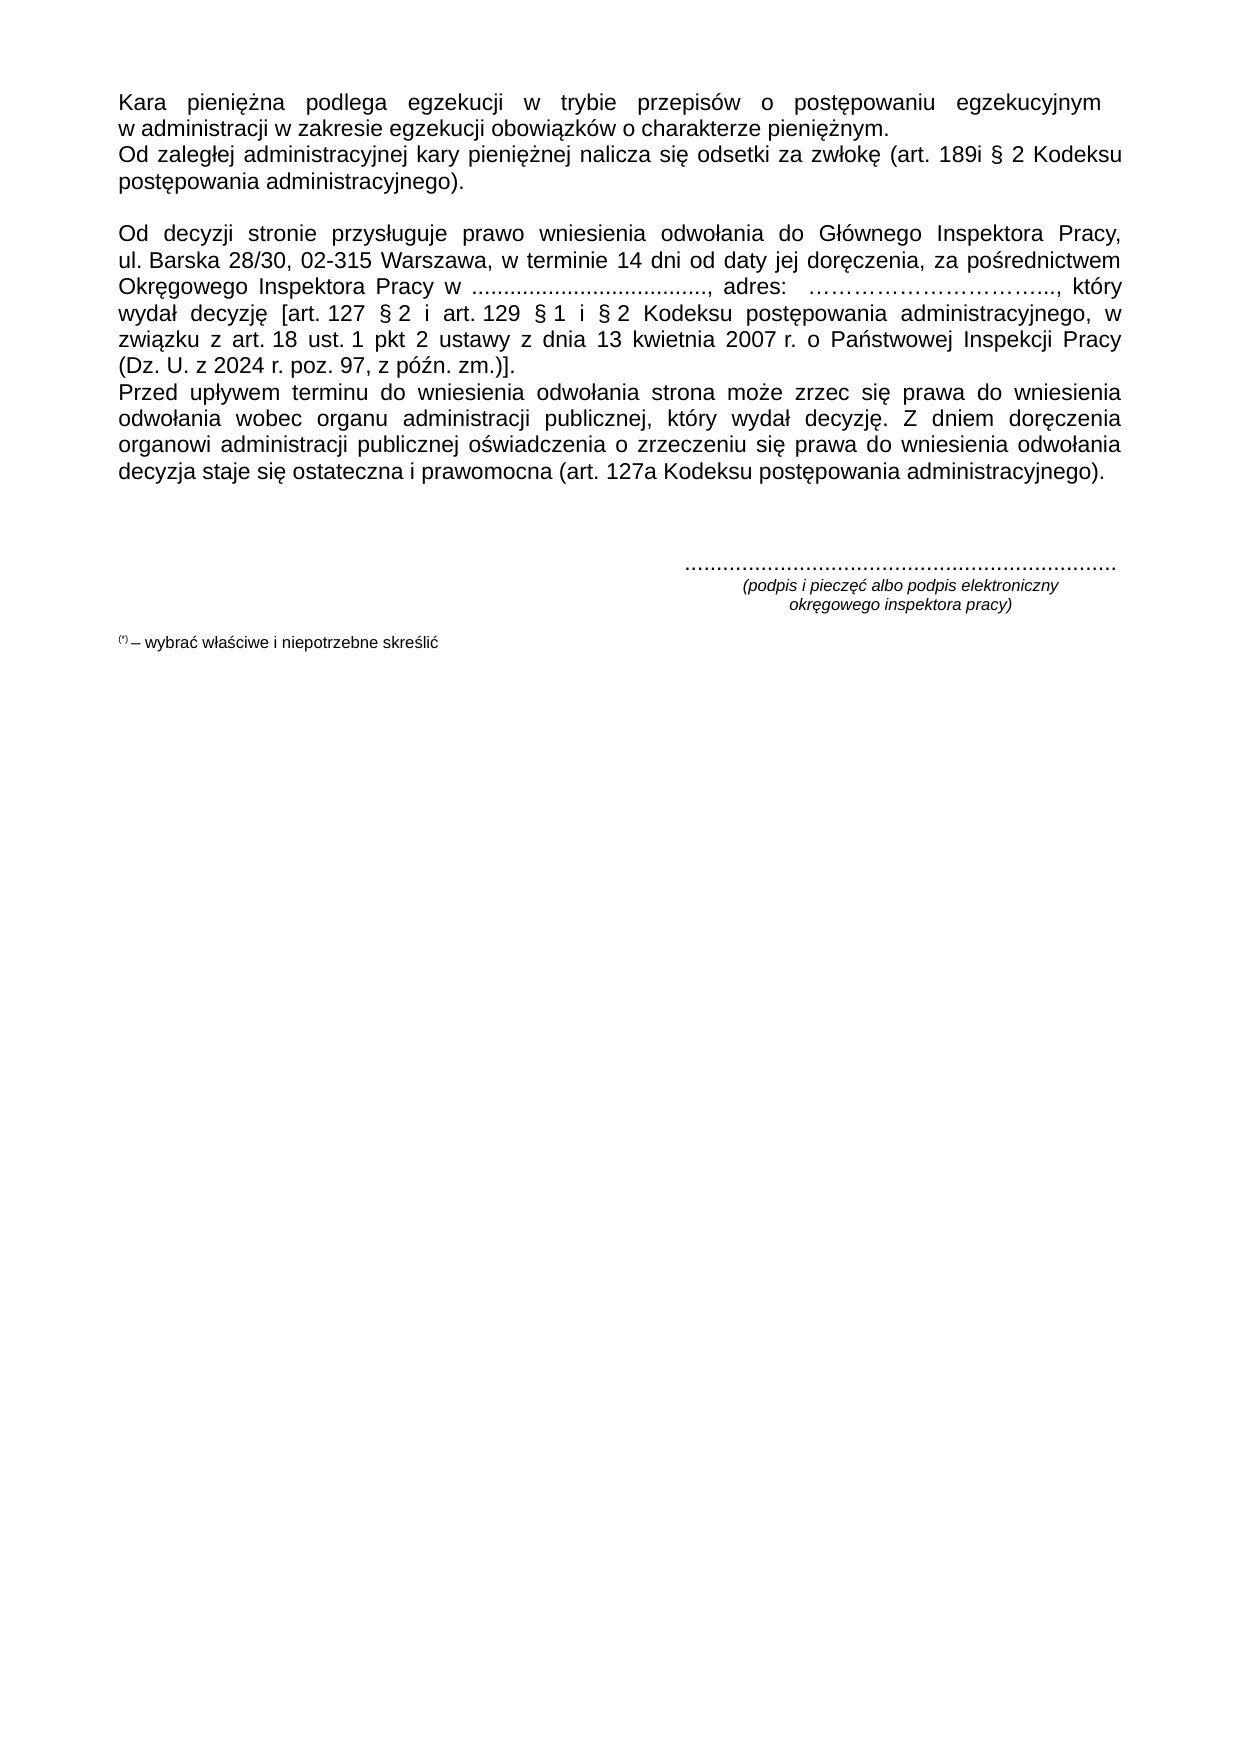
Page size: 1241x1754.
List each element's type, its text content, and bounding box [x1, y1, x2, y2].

text Kara pieniężna podlega egzekucji w trybie przepisów o postępowaniu egzekucyjnym w administracji w zakresie egzekucji obowiązków o charakterze pieniężnym. [118, 89, 1122, 141]
text Przed upływem terminu do wniesienia odwołania strona może zrzec się prawa do wniesienia odwołania wobec organu administracji publicznej, który wydał decyzję. Z dniem doręczenia organowi administracji publicznej oświadczenia o zrzeczeniu się prawa do wniesienia odwołania decyzja staje się ostateczna i prawomocna (art. 127a Kodeksu postępowania administracyjnego). [118, 378, 1122, 484]
text (podpis i pieczęć albo podpis elektroniczny okręgowego inspektora pracy) [679, 576, 1122, 614]
text (*) – wybrać właściwe i niepotrzebne skreślić [118, 633, 1122, 652]
text Od zaległej administracyjnej kary pieniężnej nalicza się odsetki za zwłokę (art. 189i § 2 Kodeksu postępowania administracyjnego). [118, 141, 1122, 194]
text .................................................................... [679, 549, 1122, 576]
text Od decyzji stronie przysługuje prawo wniesienia odwołania do Głównego Inspektora Pracy, ul. Barska 28/30, 02-315 Warszawa, w terminie 14 dni od daty jej doręczenia, za pośrednictwem Okręgowego Inspektora Pracy w ....................................., adres: …………………………..., który wydał decyzję [art. 127 § 2 i art. 129 § 1 i § 2 Kodeksu postępowania administracyjnego, w związku z art. 18 ust. 1 pkt 2 ustawy z dnia 13 kwietnia 2007 r. o Państwowej Inspekcji Pracy (Dz. U. z 2024 r. poz. 97, z późn. zm.)]. [118, 220, 1122, 378]
